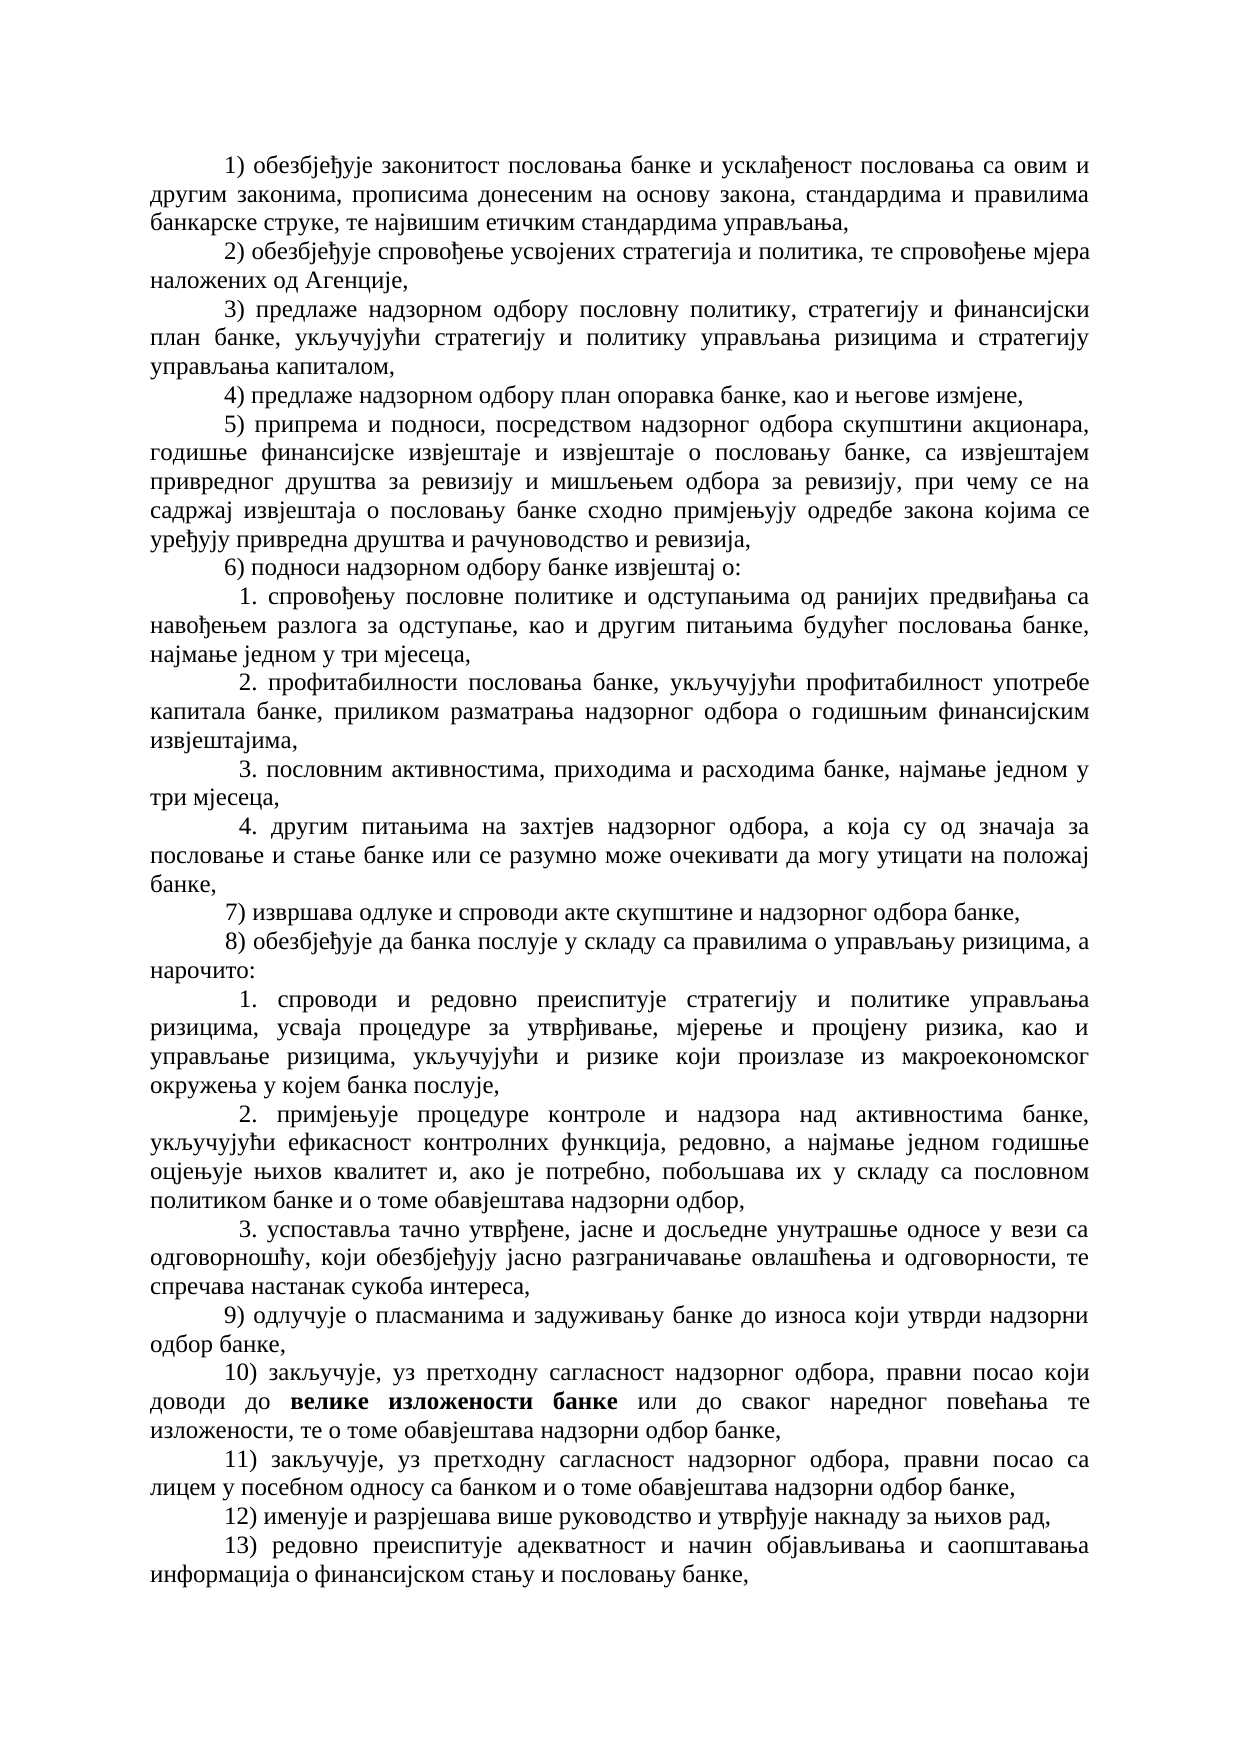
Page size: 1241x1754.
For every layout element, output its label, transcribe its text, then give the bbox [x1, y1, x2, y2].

text 2. примјењује процедуре контроле и надзора над активностима банке, укључујући ефикасност контролних функција, редовно, а најмање једном годишње оцјењује њихов квалитет и, ако је потребно, побољшава их у складу са пословном политиком банке и о томе обавјештава надзорни одбор, [150, 1099, 1090, 1214]
text 1) обезбјеђује законитост пословања банке и усклађеност пословања са овим и другим законима, прописима донесеним на основу закона, стандардима и правилима банкарске струке, те највишим етичким стандардима управљања, [150, 150, 1090, 236]
text 2) обезбјеђује спровођење усвојених стратегија и политика, те спровођење мјера наложених од Агенције, [150, 236, 1090, 294]
text 3. успоставља тачно утврђене, јасне и досљедне унутрашње односе у вези са одговорношћу, који обезбјеђују јасно разграничавање овлашћења и одговорности, те спречава настанак сукоба интереса, [150, 1214, 1090, 1300]
text 3) предлаже надзорном одбору пословну политику, стратегију и финансијски план банке, укључујући стратегију и политику управљања ризицима и стратегију управљања капиталом, [150, 294, 1090, 380]
text 8) обезбјеђује да банка послује у складу са правилима о управљању ризицима, а нарочито: [150, 926, 1090, 984]
text 9) одлучује о пласманима и задуживању банке до износа који утврди надзорни одбор банке, [150, 1300, 1090, 1357]
text 6) подноси надзорном одбору банке извјештај о: [150, 552, 1090, 581]
text 11) закључује, уз претходну сагласност надзорног одбора, правни посао са лицем у посебном односу са банком и о томе обавјештава надзорни одбор банке, [150, 1444, 1090, 1501]
text 5) припрема и подноси, посредством надзорног одбора скупштини акционара, годишње финансијске извјештаје и извјештаје о пословању банке, са извјештајем привредног друштва за ревизију и мишљењем одбора за ревизију, при чему се на садржај извјештаја о пословању банке сходно примјењују одредбе закона којима се уређују привредна друштва и рачуноводство и ревизија, [150, 409, 1090, 552]
text 13) редовно преиспитује адекватност и начин објављивања и саопштавања информација о финансијском стању и пословању банке, [150, 1530, 1090, 1587]
text 10) закључује, уз претходну сагласност надзорног одбора, правни посао који доводи до велике изложености банке или до сваког наредног повећања те изложености, те о томе обавјештава надзорни одбор банке, [150, 1357, 1090, 1444]
text 2. профитабилности пословања банке, укључујући профитабилност употребе капитала банке, приликом разматрања надзорног одбора о годишњим финансијским извјештајима, [150, 667, 1090, 754]
text 7) извршава одлуке и спроводи акте скупштине и надзорног одбора банке, [150, 897, 1090, 926]
text 1. спроводи и редовно преиспитује стратегију и политике управљања ризицима, усваја процедуре за утврђивање, мјерење и процјену ризика, као и управљање ризицима, укључујући и ризике који произлазе из макроекономског окружења у којем банка послује, [150, 984, 1090, 1099]
text 3. пословним активностима, приходима и расходима банке, најмање једном у три мјесеца, [150, 754, 1090, 811]
text 4. другим питањима на захтјев надзорног одбора, а која су од значаја за пословање и стање банке или се разумно може очекивати да могу утицати на положај банке, [150, 811, 1090, 897]
text 12) именује и разрјешава више руководство и утврђује накнаду за њихов рад, [150, 1501, 1090, 1530]
text 4) предлаже надзорном одбору план опоравка банке, као и његове измјене, [150, 380, 1090, 409]
text 1. спровођењу пословне политике и одступањима од ранијих предвиђања са навођењем разлога за одступање, као и другим питањима будућег пословања банке, најмање једном у три мјесеца, [150, 581, 1090, 667]
